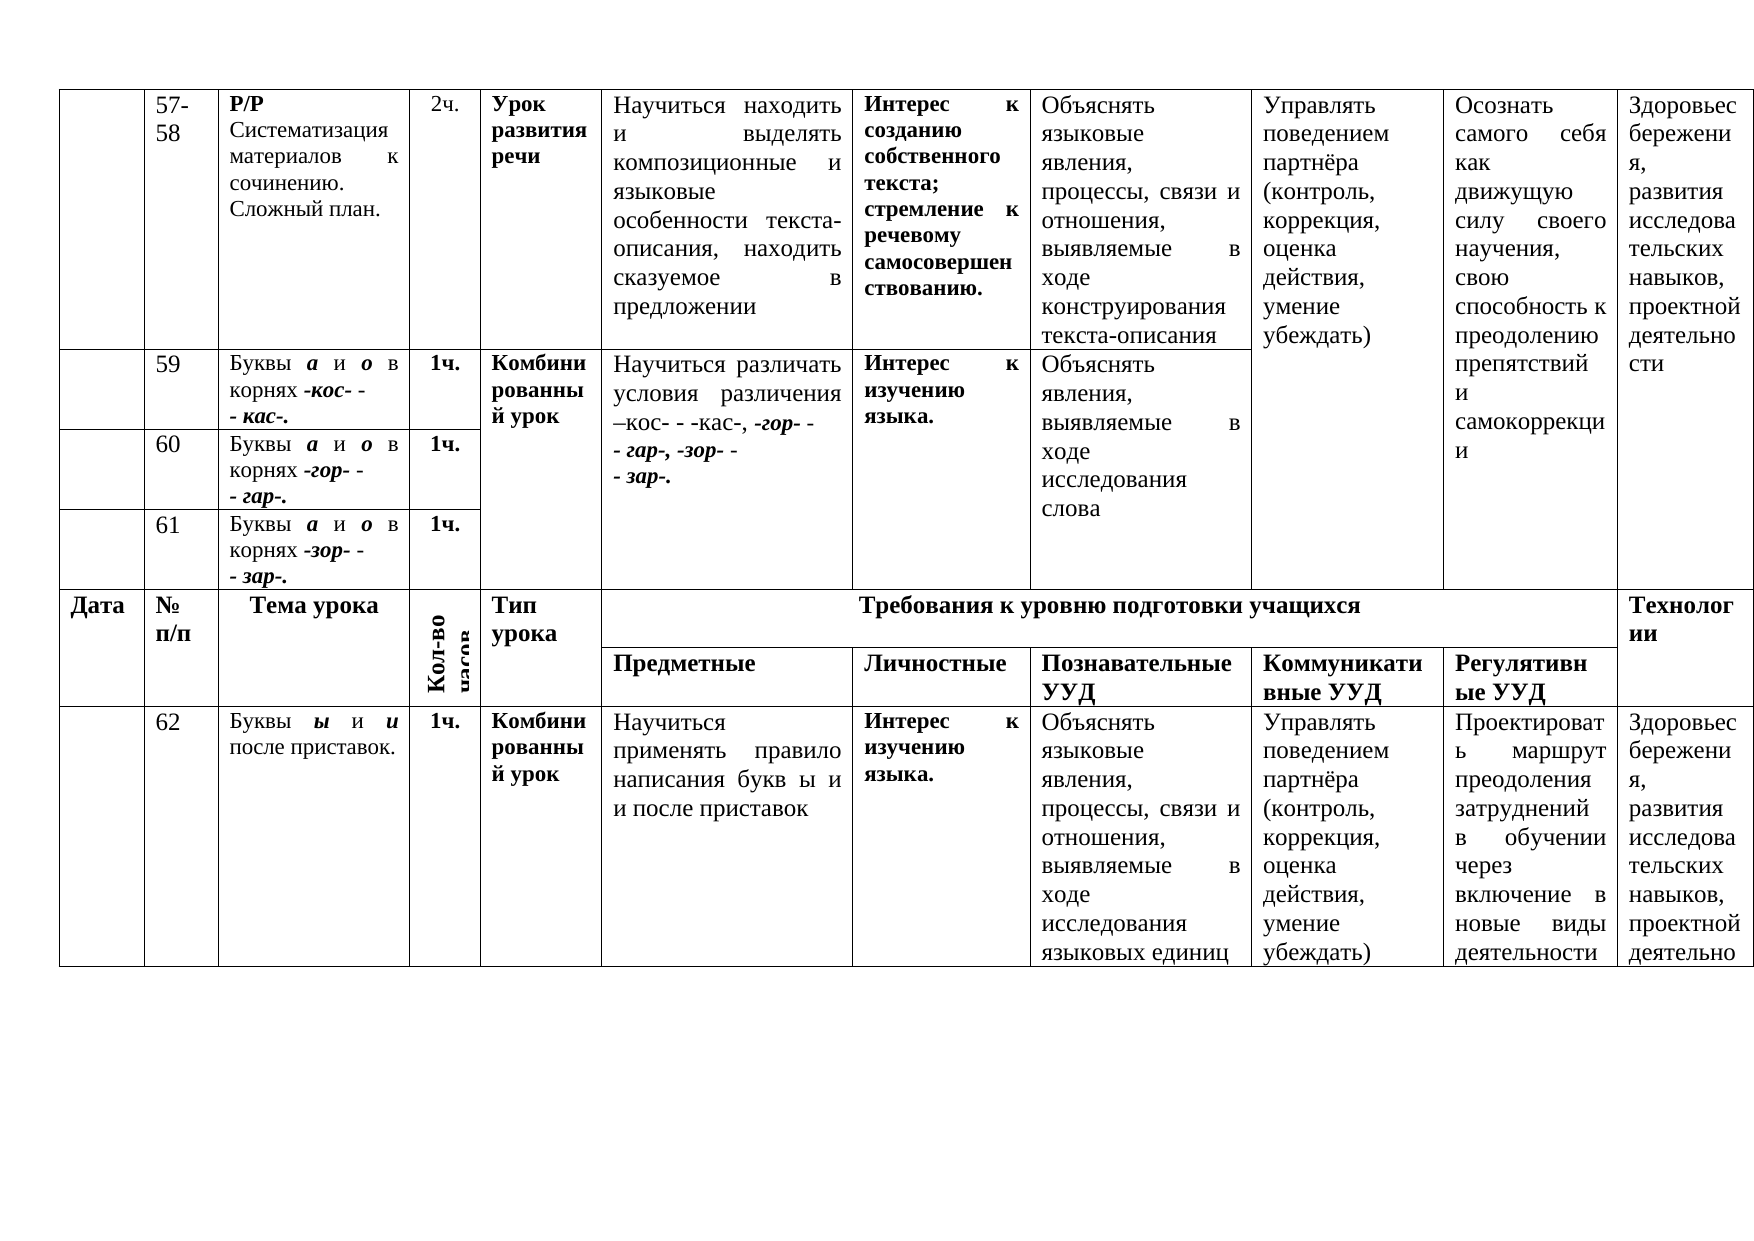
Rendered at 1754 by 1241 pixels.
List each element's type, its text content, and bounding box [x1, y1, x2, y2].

table_cell Буквы а и о в корнях -гор- - - гар-. [219, 430, 409, 509]
table_cell 62 [145, 707, 218, 966]
table_cell Регулятивные УУД [1444, 648, 1617, 706]
table_cell Управлять поведением партнёра (контроль, коррекция, оценка действия, умение убеждать) [1252, 90, 1443, 589]
table_cell Р/Р Систематизация материалов к сочинению. Сложный план. [219, 90, 409, 348]
table_cell Научиться применять правило написания букв ы и и после приставок [602, 707, 852, 966]
table_cell Тема урока [219, 590, 409, 706]
table_cell 59 [145, 350, 218, 428]
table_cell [1618, 707, 1753, 966]
table_cell Предметные [602, 648, 852, 706]
table_cell 57-58 [145, 90, 218, 348]
table_cell Познавательные УУД [1031, 648, 1251, 706]
table_cell Тип урока [481, 590, 601, 706]
table_cell Осознать самого себя как движущую силу своего научения, свою способность к преодолению препятствий и самокоррекции [1444, 90, 1617, 589]
table_cell [60, 350, 144, 428]
table_cell Буквы а и о в корнях -кос- - - кас-. [219, 350, 409, 428]
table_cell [481, 707, 601, 966]
table_cell Буквы а и о в корнях -зор- - - зар-. [219, 510, 409, 589]
table_cell Интерес к созданию собственного текста; стремление к речевому самосовершенствованию. [853, 90, 1030, 348]
table_cell Объяснять языковые явления, процессы, связи и отношения, выявляемые в ходе исследования языковых единиц [1031, 707, 1251, 966]
table_cell 1ч. [410, 707, 480, 966]
table_cell 1ч. [410, 430, 480, 509]
table_cell Научиться различать условия различения –кос- - -кас-, -гор- - - гар-, -зор- - - зар-. [602, 350, 852, 589]
table_cell Буквы ы и и после приставок. [219, 707, 409, 966]
table_cell Научиться находить и выделять композиционные и языковые особенности текста-описания, находить сказуемое в предложении [602, 90, 852, 348]
table_cell Комбинированный урок [481, 350, 601, 589]
table_cell Интерес к изучению языка. [853, 350, 1030, 589]
table_cell Технологии [1618, 590, 1753, 706]
table_cell Здоровьесбережения, развития исследовательских навыков, проектной деятельности [1618, 90, 1753, 589]
table_cell [60, 707, 144, 966]
table_cell Дата [60, 590, 144, 706]
table_cell Объяснять явления, выявляемые в ходе исследования слова [1031, 350, 1251, 589]
table_cell [60, 430, 144, 509]
table_cell Урок развития речи [481, 90, 601, 348]
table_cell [1444, 707, 1617, 966]
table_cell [853, 707, 1030, 966]
table_cell 60 [145, 430, 218, 509]
table_cell Коммуникативные УУД [1252, 648, 1443, 706]
table_cell [60, 510, 144, 589]
table_cell 61 [145, 510, 218, 589]
table_cell № п/п [145, 590, 218, 706]
table_cell Личностные [853, 648, 1030, 706]
table_cell Требования к уровню подготовки учащихся [602, 590, 1617, 647]
table_cell [60, 90, 144, 348]
table_cell Кол-во часов [410, 590, 480, 706]
table_cell 2ч. [410, 90, 480, 348]
table_cell 1ч. [410, 350, 480, 428]
table_cell 1ч. [410, 510, 480, 589]
table_cell Управлять поведением партнёра (контроль, коррекция, оценка действия, умение убеждать) [1252, 707, 1443, 966]
table_cell Объяснять языковые явления, процессы, связи и отношения, выявляемые в ходе конструирования текста-описания [1031, 90, 1251, 348]
